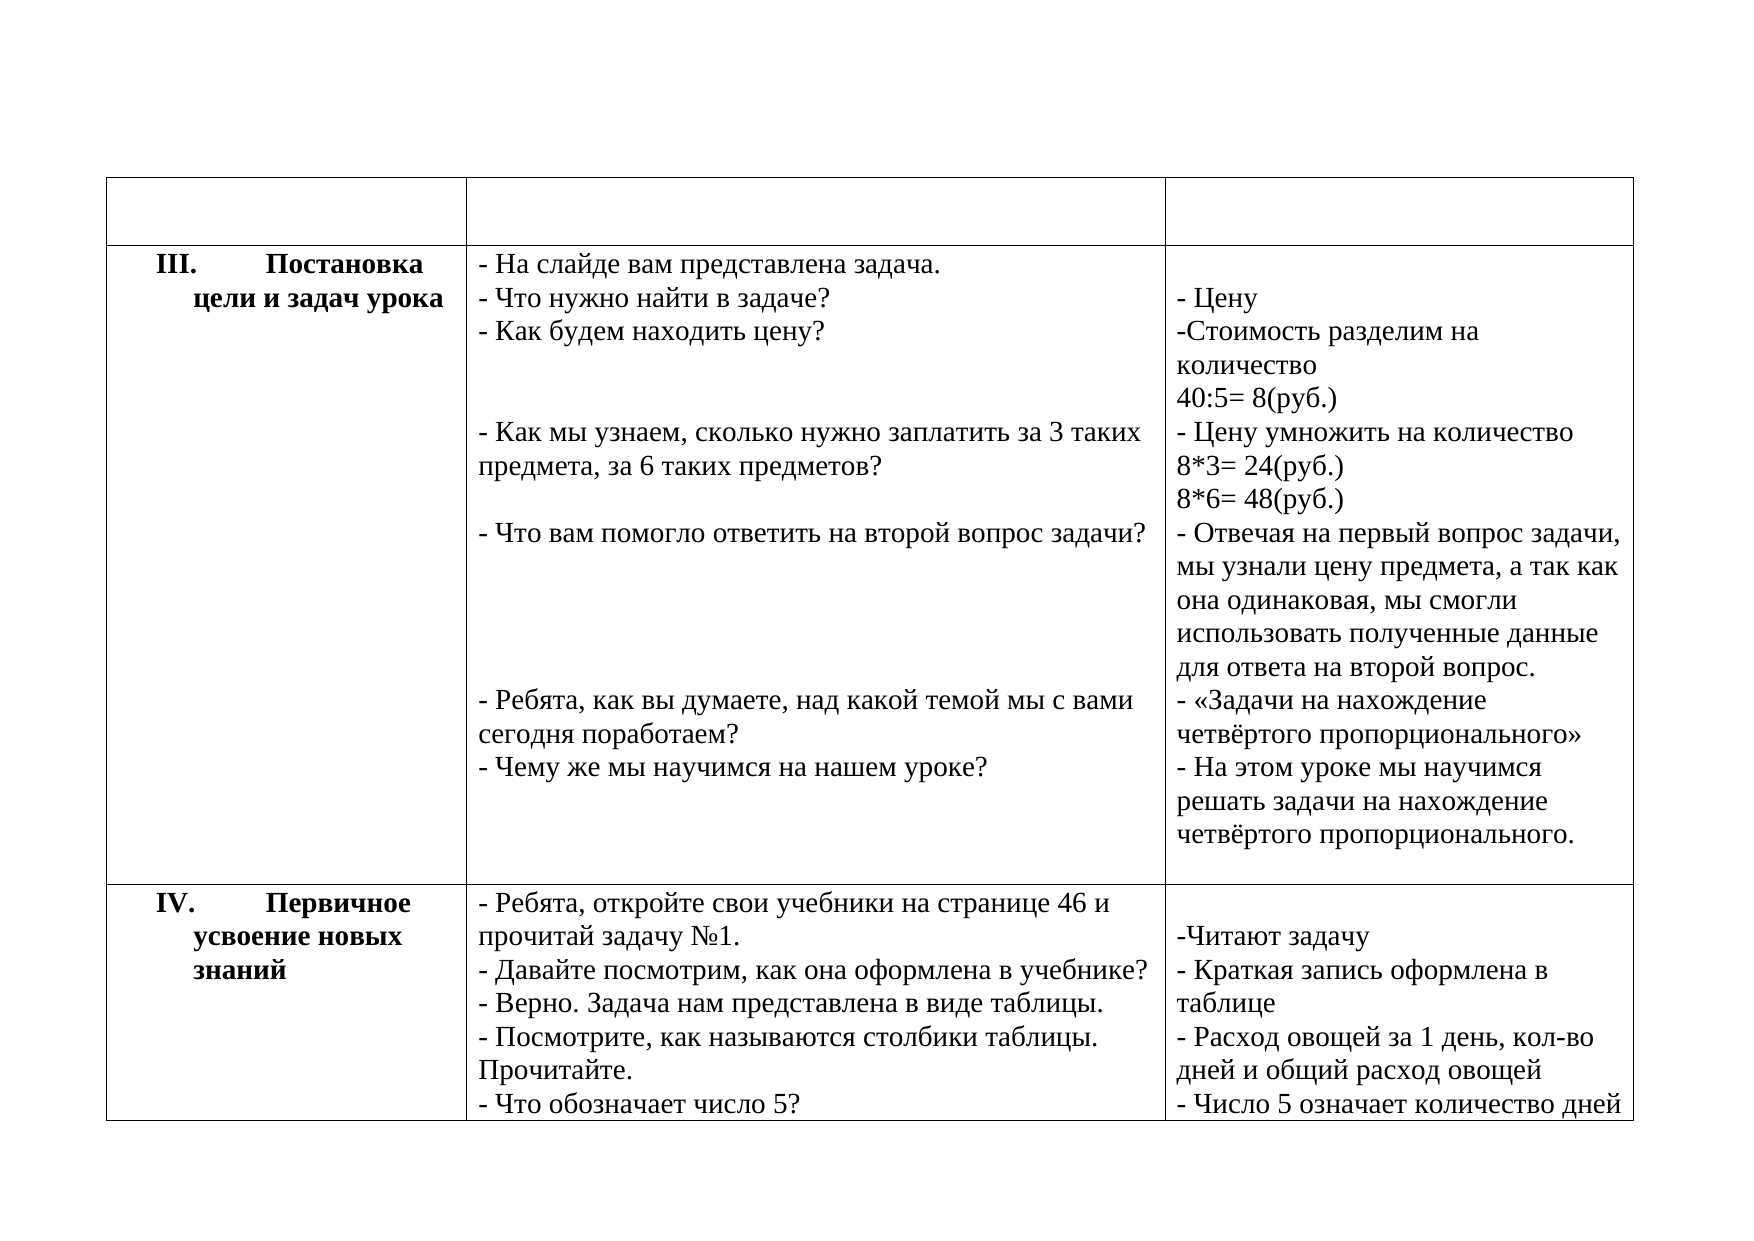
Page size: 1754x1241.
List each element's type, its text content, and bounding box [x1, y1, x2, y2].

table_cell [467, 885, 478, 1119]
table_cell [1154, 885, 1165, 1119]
table_cell - На слайде вам представлена задача. - Что нужно найти в задаче? - Как будем находить цену? - Как мы узнаем, сколько нужно заплатить за 3 таких предмета, за 6 таких предметов? - Что вам помогло ответить на второй вопрос задачи? - Ребята, как вы думаете, над какой темой мы с вами сегодня поработаем? - Чему же мы научимся на нашем уроке? [467, 246, 1165, 884]
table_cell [1166, 178, 1633, 245]
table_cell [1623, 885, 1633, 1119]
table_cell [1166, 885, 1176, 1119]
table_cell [107, 178, 466, 245]
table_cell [467, 178, 1165, 245]
table_cell Постановка цели и задач урока [107, 246, 466, 884]
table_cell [107, 885, 466, 1119]
table_cell - Цену -Стоимость разделим на количество 40:5= 8(руб.) - Цену умножить на количество 8*3= 24(руб.) 8*6= 48(руб.) - Отвечая на первый вопрос задачи, мы узнали цену предмета, а так как она одинаковая, мы смогли использовать полученные данные для ответа на второй вопрос. - «Задачи на нахождение четвёртого пропорционального» - На этом уроке мы научимся решать задачи на нахождение четвёртого пропорционального. [1166, 246, 1633, 884]
